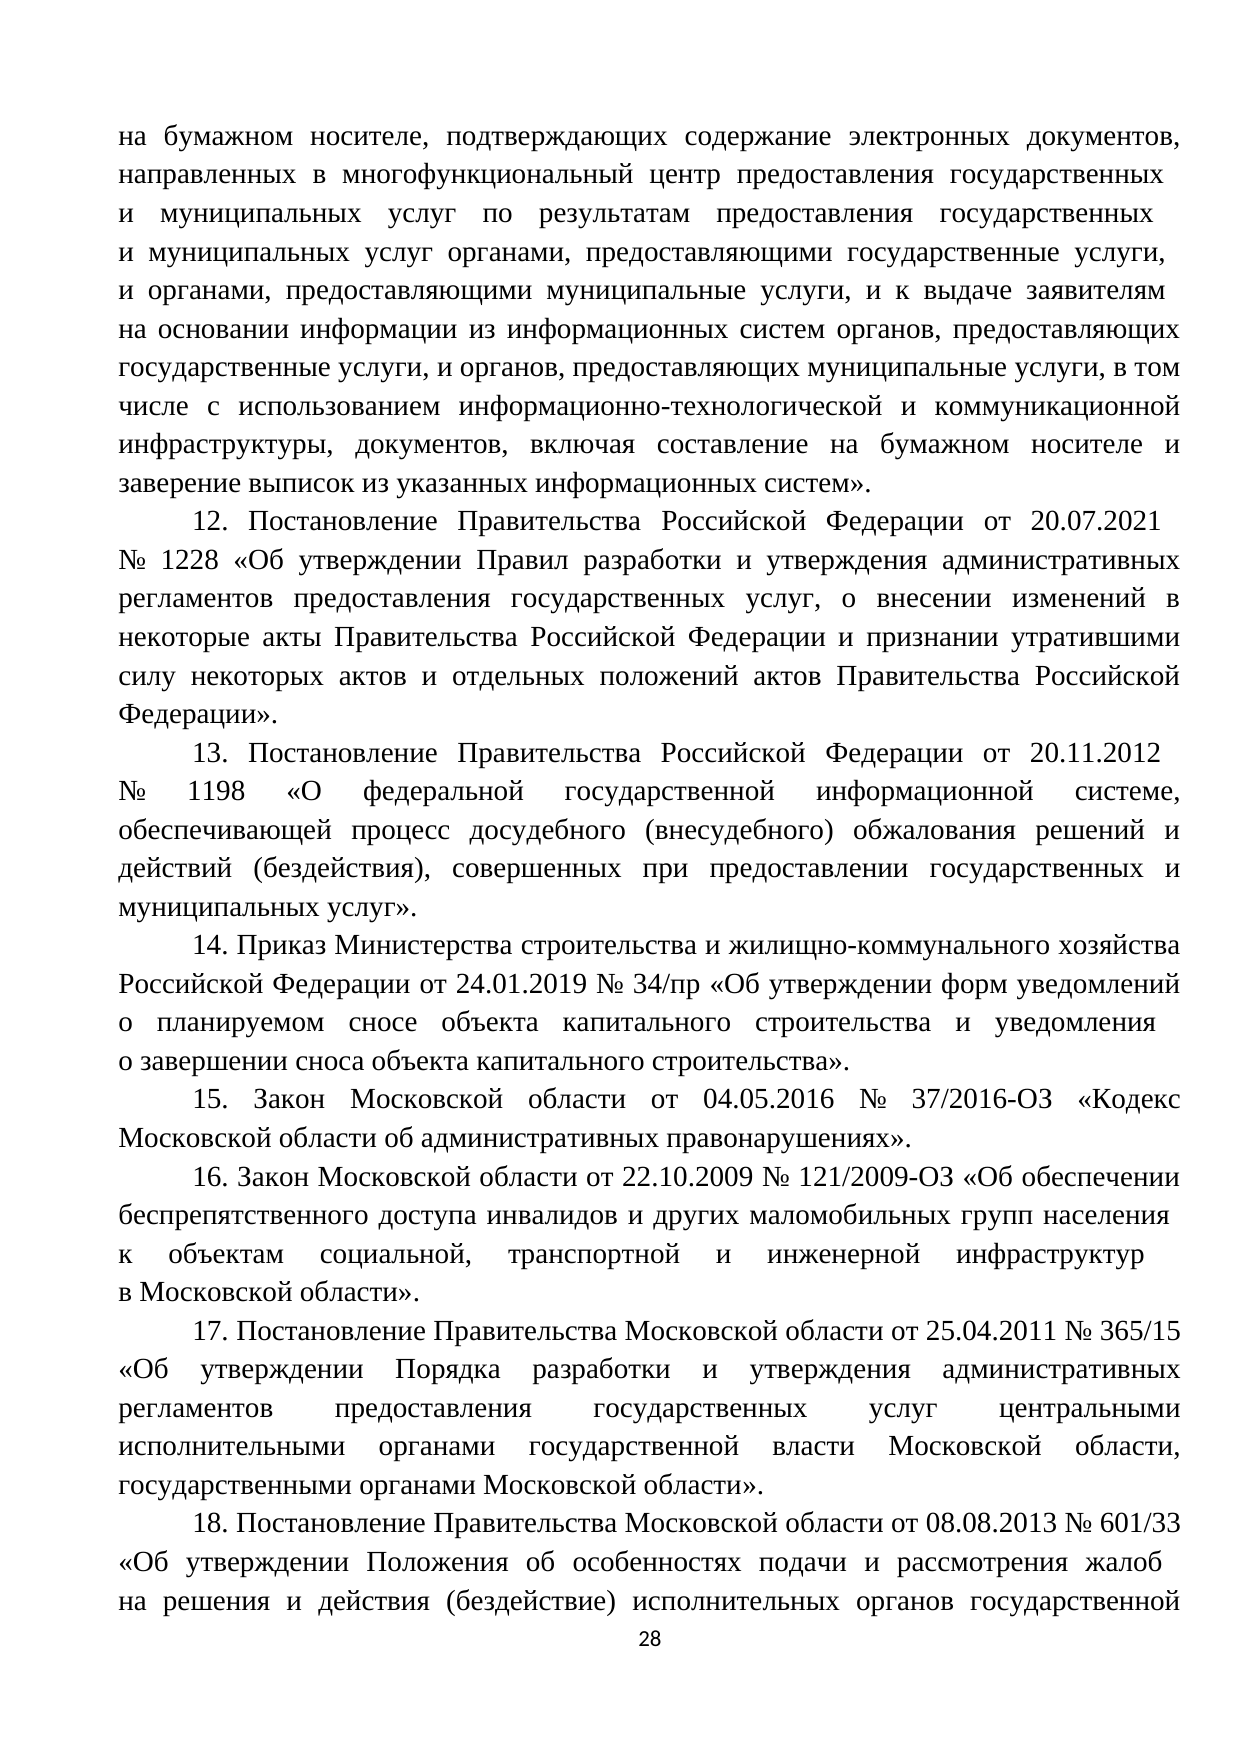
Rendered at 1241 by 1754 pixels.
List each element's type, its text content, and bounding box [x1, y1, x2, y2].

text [118, 1506, 1181, 1616]
text 14. Приказ Министерства строительства и жилищно-коммунального хозяйства Российской Федерации от 24.01.2019 № 34/пр «Об утверждении форм уведомлений о планируемом сносе объекта капитального строительства и уведомления о завершении сноса объекта капитального строительства». [118, 927, 1181, 1077]
text 16. Закон Московской области от 22.10.2009 № 121/2009-ОЗ «Об обеспечении беспрепятственного доступа инвалидов и других маломобильных групп населения к объектам социальной, транспортной и инженерной инфраструктур в Московской области». [118, 1159, 1181, 1308]
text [118, 118, 1181, 498]
text 17. Постановление Правительства Московской области от 25.04.2011 № 365/15 «Об утверждении Порядка разработки и утверждения административных регламентов предоставления государственных услуг центральными исполнительными органами государственной власти Московской области, государственными органами Московской области». [118, 1313, 1181, 1501]
text 15. Закон Московской области от 04.05.2016 № 37/2016-ОЗ «Кодекс Московской области об административных правонарушениях». [118, 1082, 1181, 1154]
text 12. Постановление Правительства Российской Федерации от 20.07.2021 № 1228 «Об утверждении Правил разработки и утверждения административных регламентов предоставления государственных услуг, о внесении изменений в некоторые акты Правительства Российской Федерации и признании утратившими силу некоторых актов и отдельных положений актов Правительства Российской Федерации». [118, 503, 1181, 730]
text 13. Постановление Правительства Российской Федерации от 20.11.2012 № 1198 «О федеральной государственной информационной системе, обеспечивающей процесс досудебного (внесудебного) обжалования решений и действий (бездействия), совершенных при предоставлении государственных и муниципальных услуг». [118, 735, 1181, 922]
